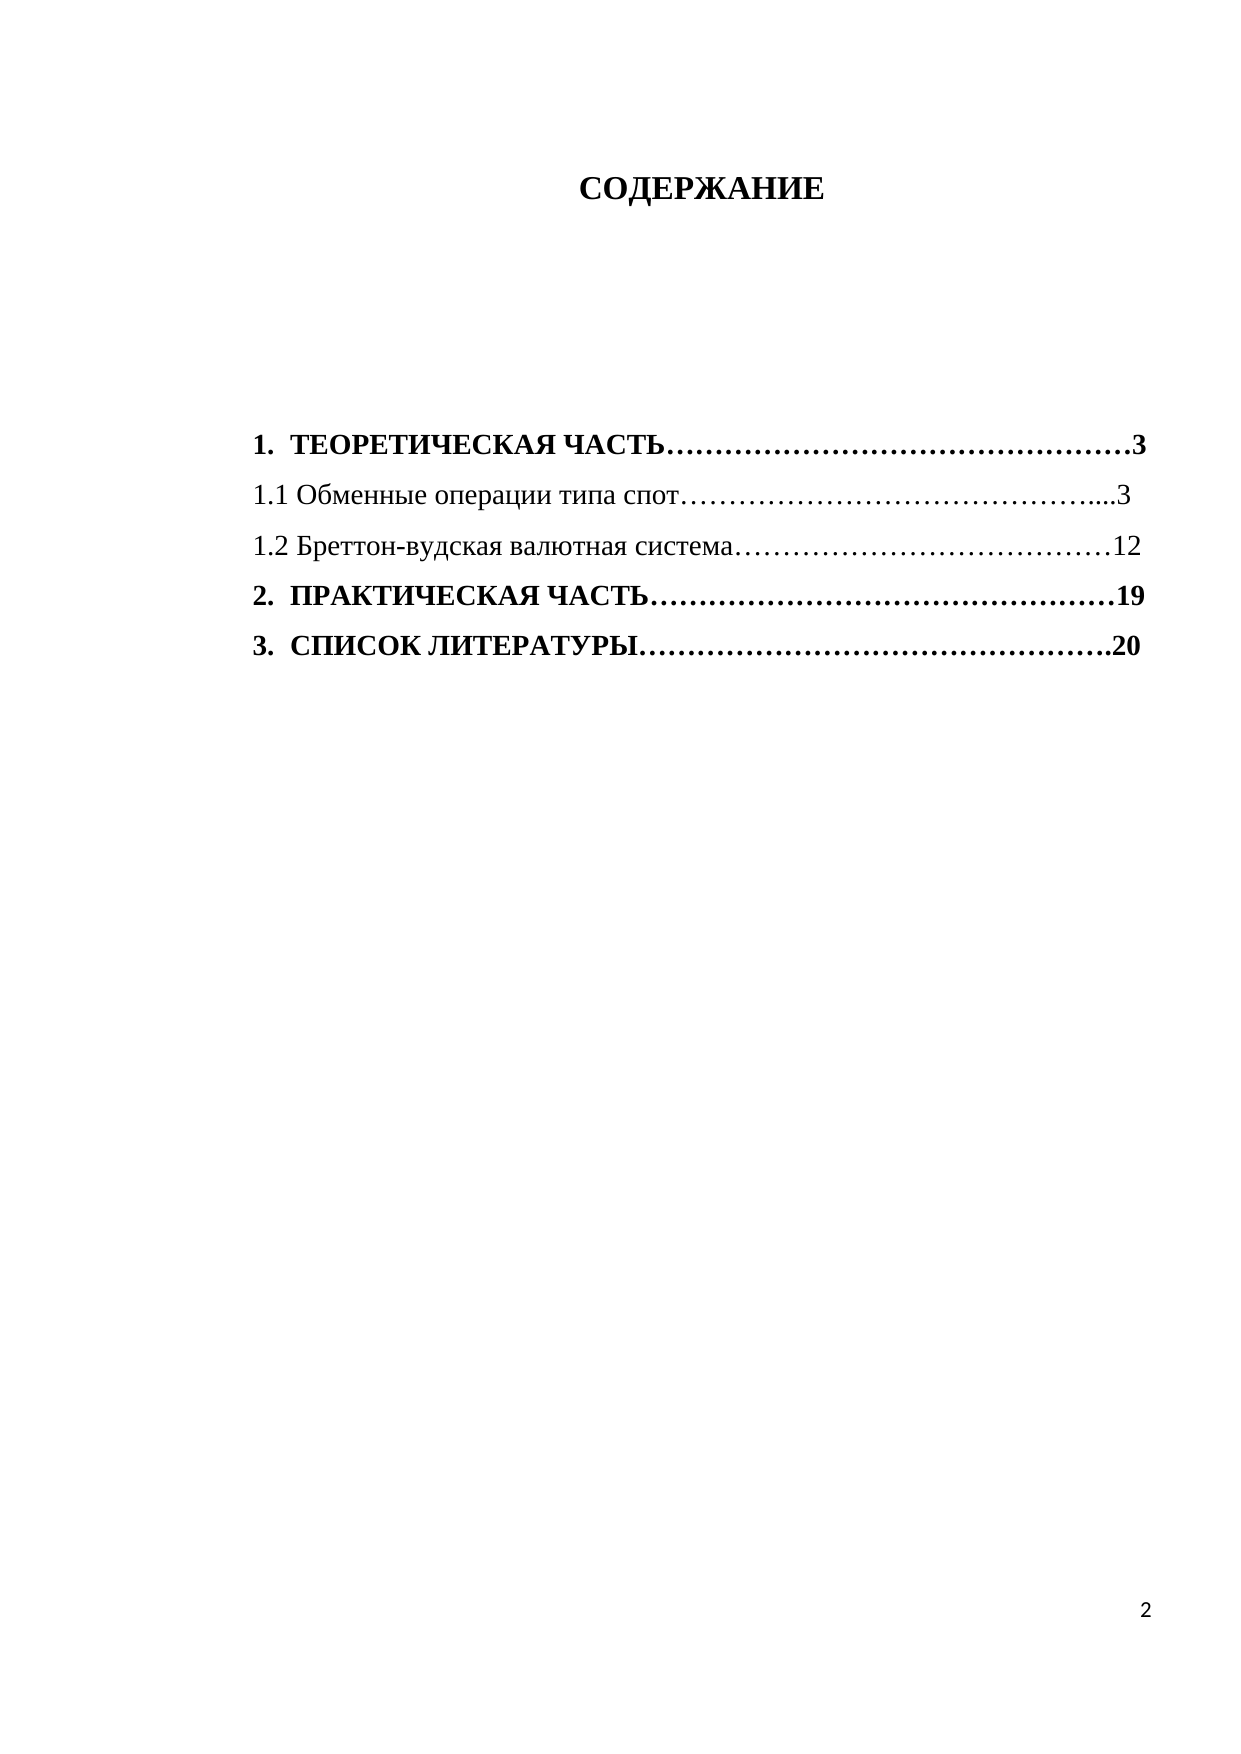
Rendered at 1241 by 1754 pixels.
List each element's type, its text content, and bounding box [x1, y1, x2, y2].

list Бреттон-вудская валютная система…………………………………12 [252, 528, 1152, 561]
list ПРАКТИЧЕСКАЯ ЧАСТЬ…………………………………………19 [252, 578, 1152, 612]
list ТЕОРЕТИЧЕСКАЯ ЧАСТЬ…………………………………………3 [252, 427, 1152, 461]
list СПИСОК ЛИТЕРАТУРЫ………………………………………….20 [252, 628, 1152, 662]
text СОДЕРЖАНИЕ [252, 168, 1152, 207]
list Обменные операции типа спот……………………………………....3 [252, 477, 1152, 511]
